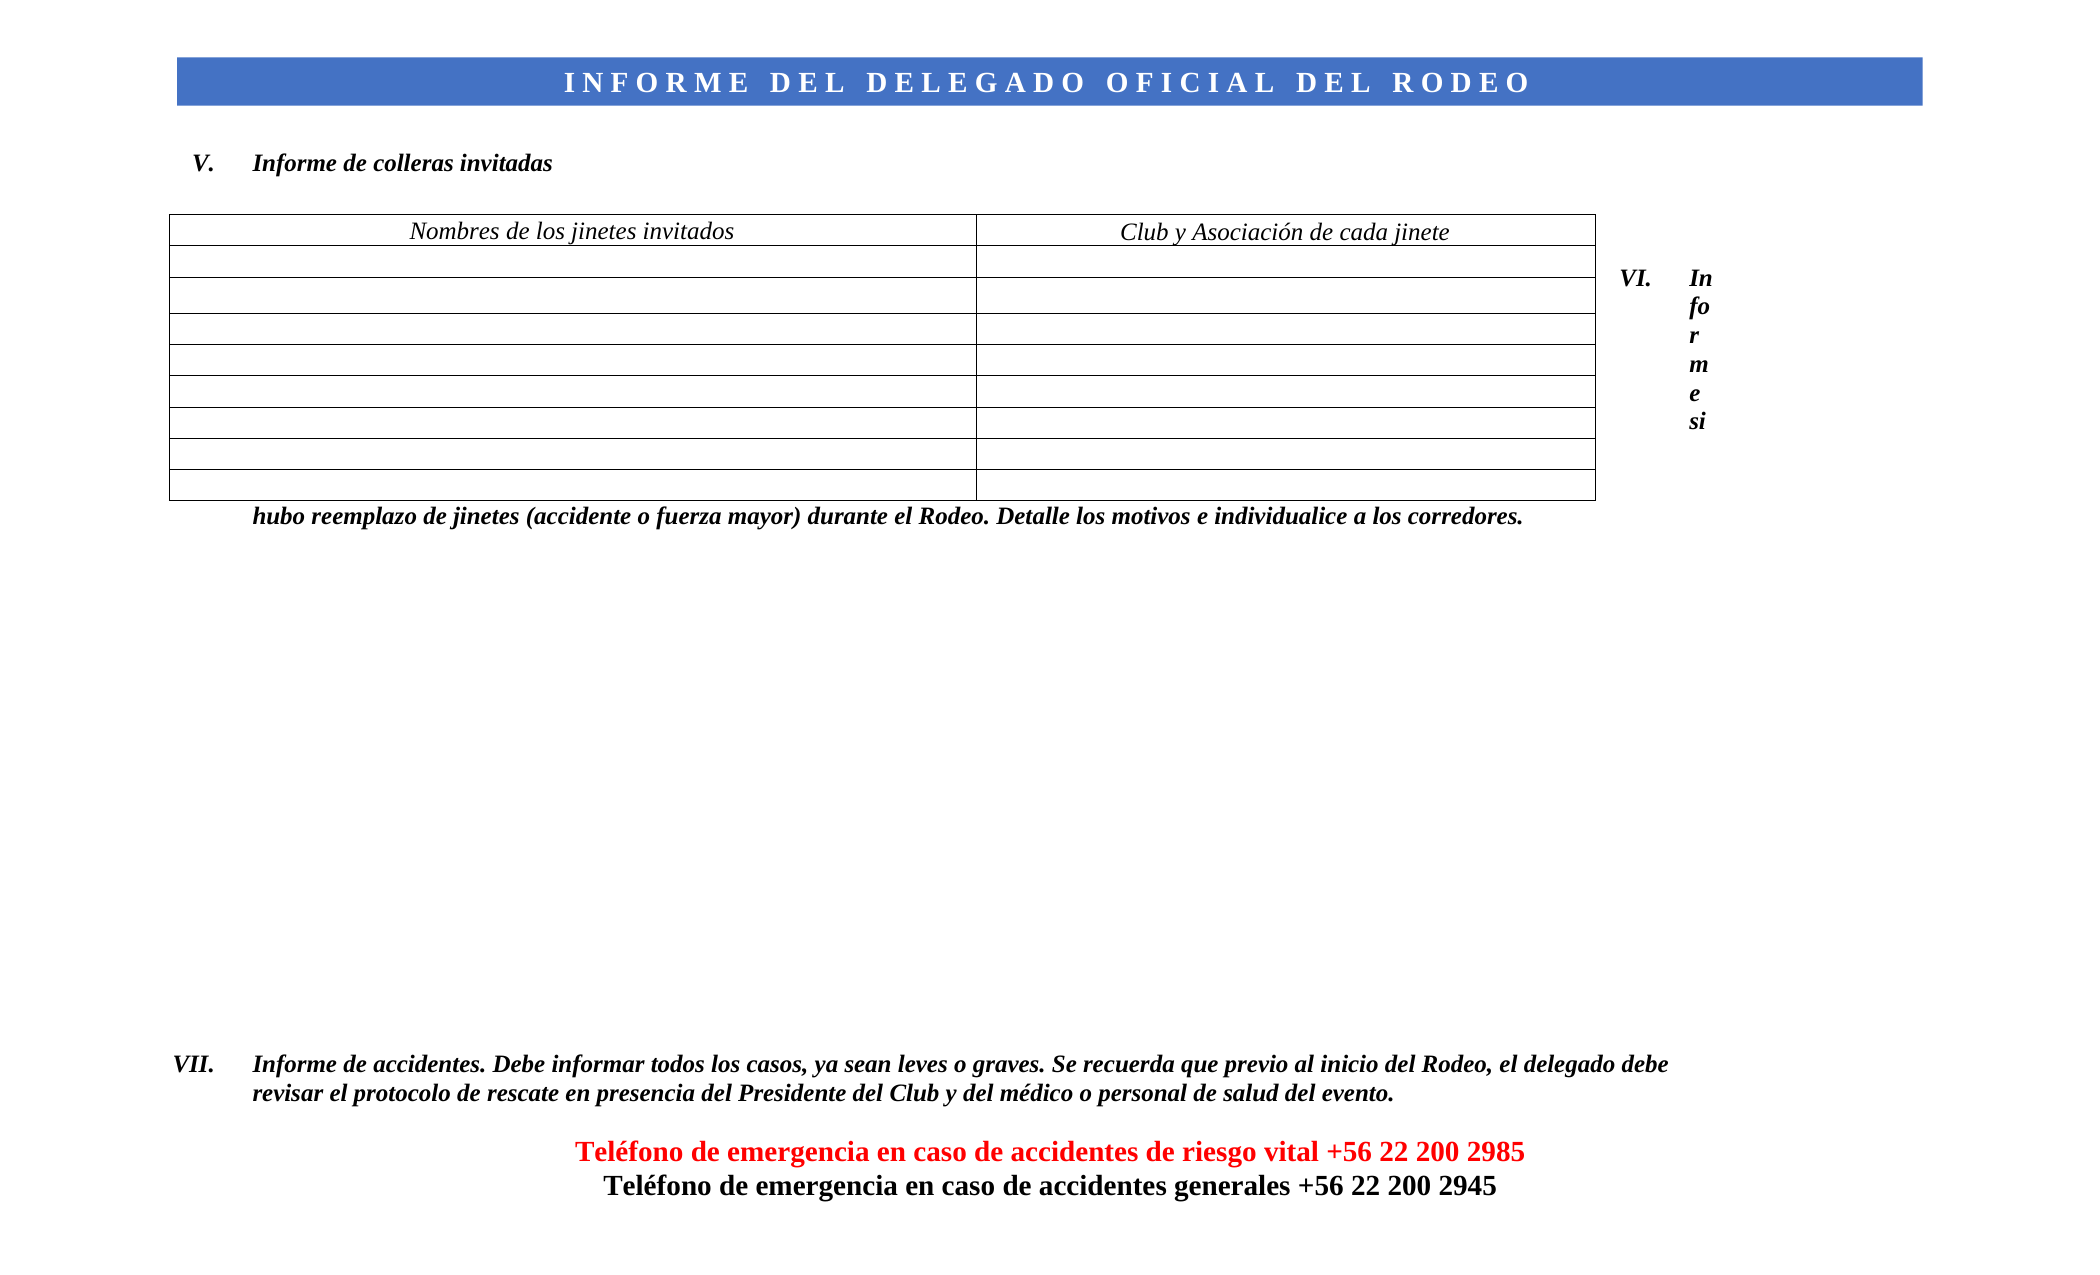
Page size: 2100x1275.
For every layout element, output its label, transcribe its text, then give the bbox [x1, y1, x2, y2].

table_cell [977, 439, 1595, 469]
table_cell [170, 470, 976, 500]
table_cell [977, 470, 1595, 500]
list Informe de colleras invitadas [215, 148, 1716, 176]
table_cell [977, 246, 1595, 277]
table_cell [977, 376, 1595, 407]
table_header Club y Asociación de cada jinete [977, 215, 1595, 245]
table_cell [170, 314, 976, 344]
table_cell [977, 408, 1595, 438]
table_cell [170, 376, 976, 407]
table_cell [170, 278, 976, 313]
table_cell [977, 345, 1595, 375]
table_header Nombres de los jinetes invitados [170, 215, 976, 245]
list Informe de accidentes. Debe informar todos los casos, ya sean leves o graves. Se recuerda que previo al inicio del Rodeo, el delegado debe revisar el protocolo de rescate en presencia del Presidente del Club y del médico o personal de salud del evento. [215, 1049, 1716, 1107]
table_cell [977, 278, 1595, 313]
table_cell [977, 314, 1595, 344]
table_cell [170, 345, 976, 375]
table_cell [170, 246, 976, 277]
table_cell [170, 408, 976, 438]
list Informe si hubo reemplazo de jinetes (accidente o fuerza mayor) durante el Rodeo. Detalle los motivos e individualice a los corredores. [215, 263, 1716, 530]
table_cell [170, 439, 976, 469]
